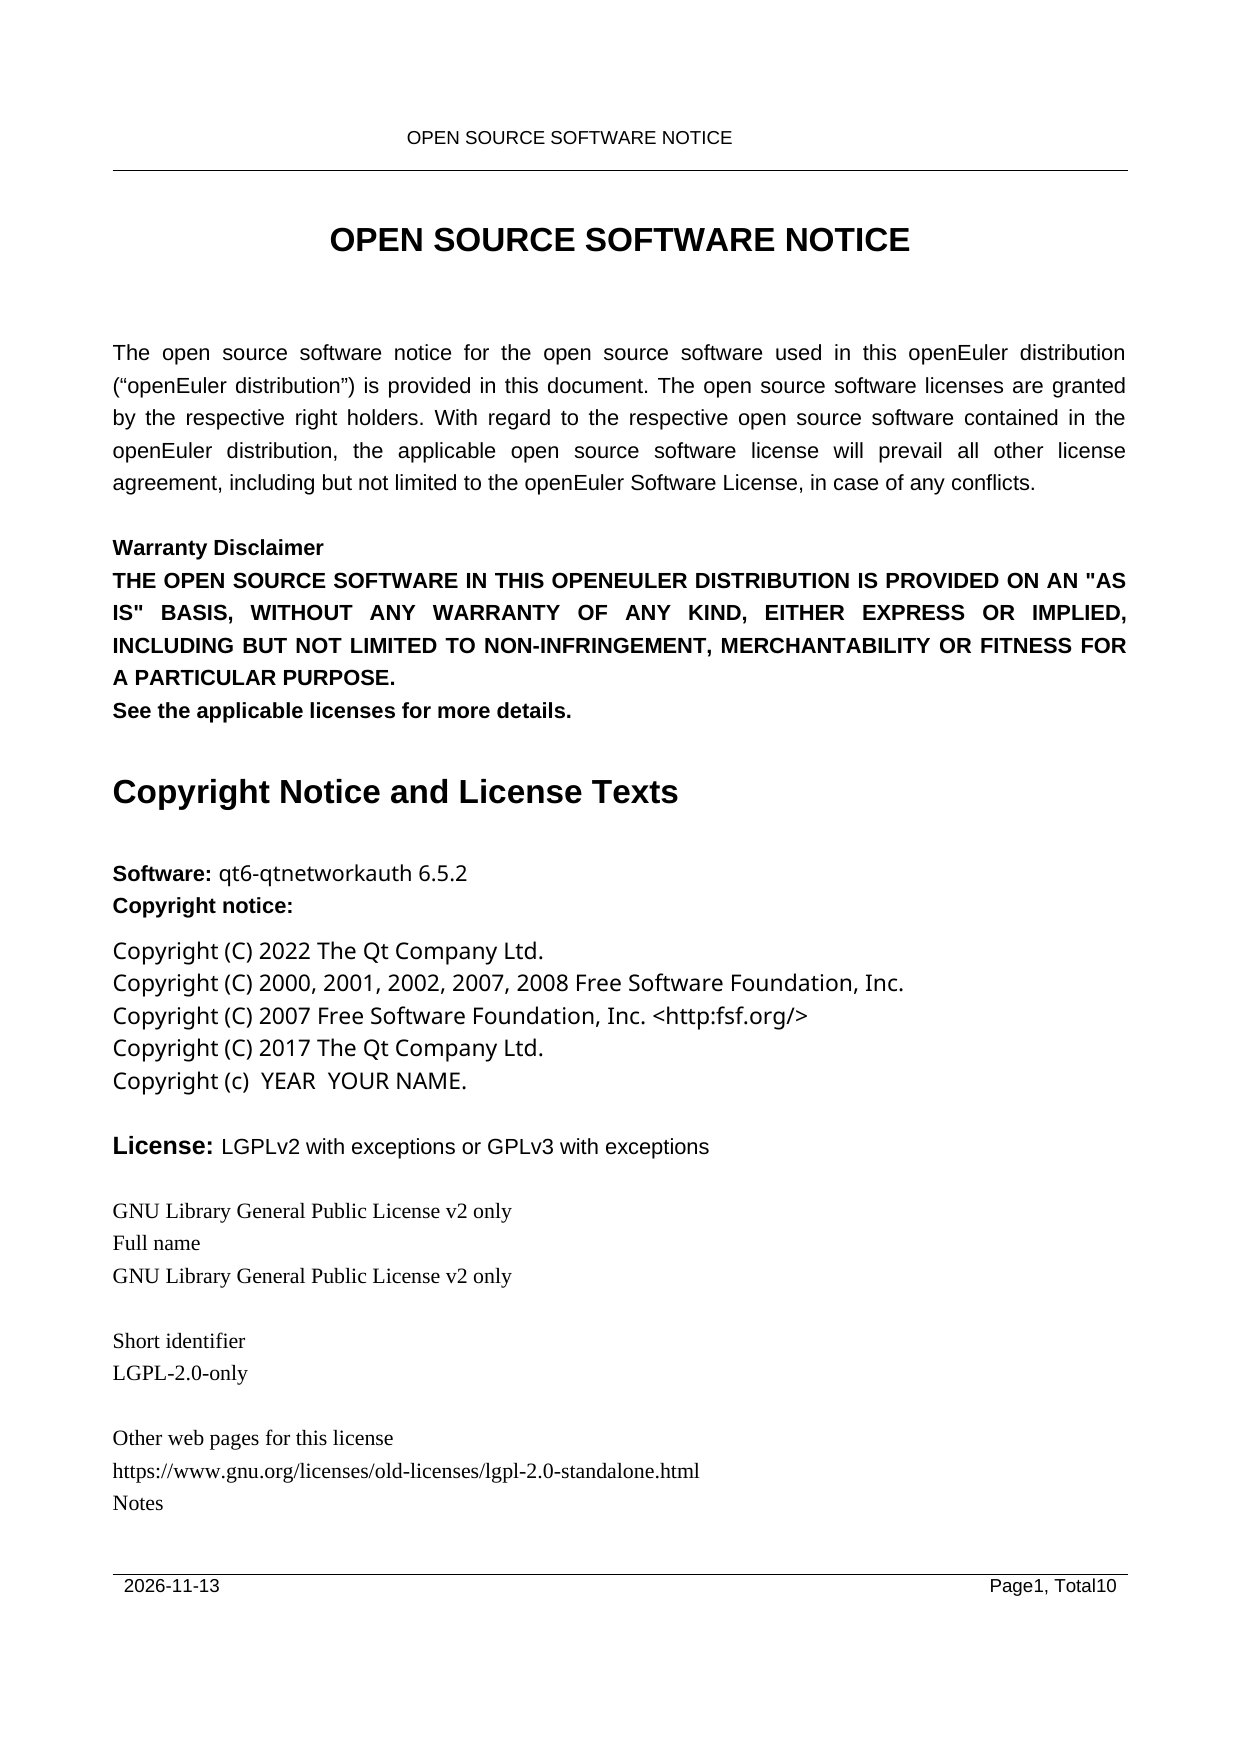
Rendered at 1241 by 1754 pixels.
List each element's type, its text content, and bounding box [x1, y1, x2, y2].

text GNU Library General Public License v2 only [112, 1259, 1128, 1291]
text Full name [112, 1226, 1128, 1259]
text OPEN SOURCE SOFTWARE NOTICE [112, 206, 1128, 271]
text GNU Library General Public License v2 only [112, 1161, 1128, 1226]
text Warranty Disclaimer [112, 531, 1128, 564]
text THE OPEN SOURCE SOFTWARE IN THIS OPENEULER DISTRIBUTION IS PROVIDED ON AN "AS IS" BASIS, WITHOUT ANY WARRANTY OF ANY KIND, EITHER EXPRESS OR IMPLIED, INCLUDING BUT NOT LIMITED TO NON-INFRINGEMENT, MERCHANTABILITY OR FITNESS FOR A PARTICULAR PURPOSE. See the applicable licenses for more details. [112, 564, 1128, 726]
text The open source software notice for the open source software used in this openEuler distribution (“openEuler distribution”) is provided in this document. The open source software licenses are granted by the respective right holders. With regard to the respective open source software contained in the openEuler distribution, the applicable open source software license will prevail all other license agreement, including but not limited to the openEuler Software License, in case of any conflicts. [112, 336, 1128, 499]
text LGPL-2.0-only [112, 1356, 1128, 1389]
text Copyright Notice and License Texts [112, 759, 1128, 824]
text Other web pages for this license [112, 1421, 1128, 1454]
text Short identifier [112, 1324, 1128, 1356]
title Software: qt6-qtnetworkauth 6.5.2 [112, 856, 1128, 889]
text Copyright (C) 2022 The Qt Company Ltd. Copyright (C) 2000, 2001, 2002, 2007, 2008 Free Software Foundation, Inc. Copyright (C) 2007 Free Software Foundation, Inc. <http:fsf.org/> Copyright (C) 2017 The Qt Company Ltd. Copyright (c) YEAR YOUR NAME. [112, 934, 1128, 1129]
text License: LGPLv2 with exceptions or GPLv3 with exceptions [112, 1129, 1128, 1161]
text Notes [112, 1486, 1128, 1519]
text Copyright notice: [112, 889, 1128, 921]
text https://www.gnu.org/licenses/old-licenses/lgpl-2.0-standalone.html [112, 1454, 1128, 1486]
